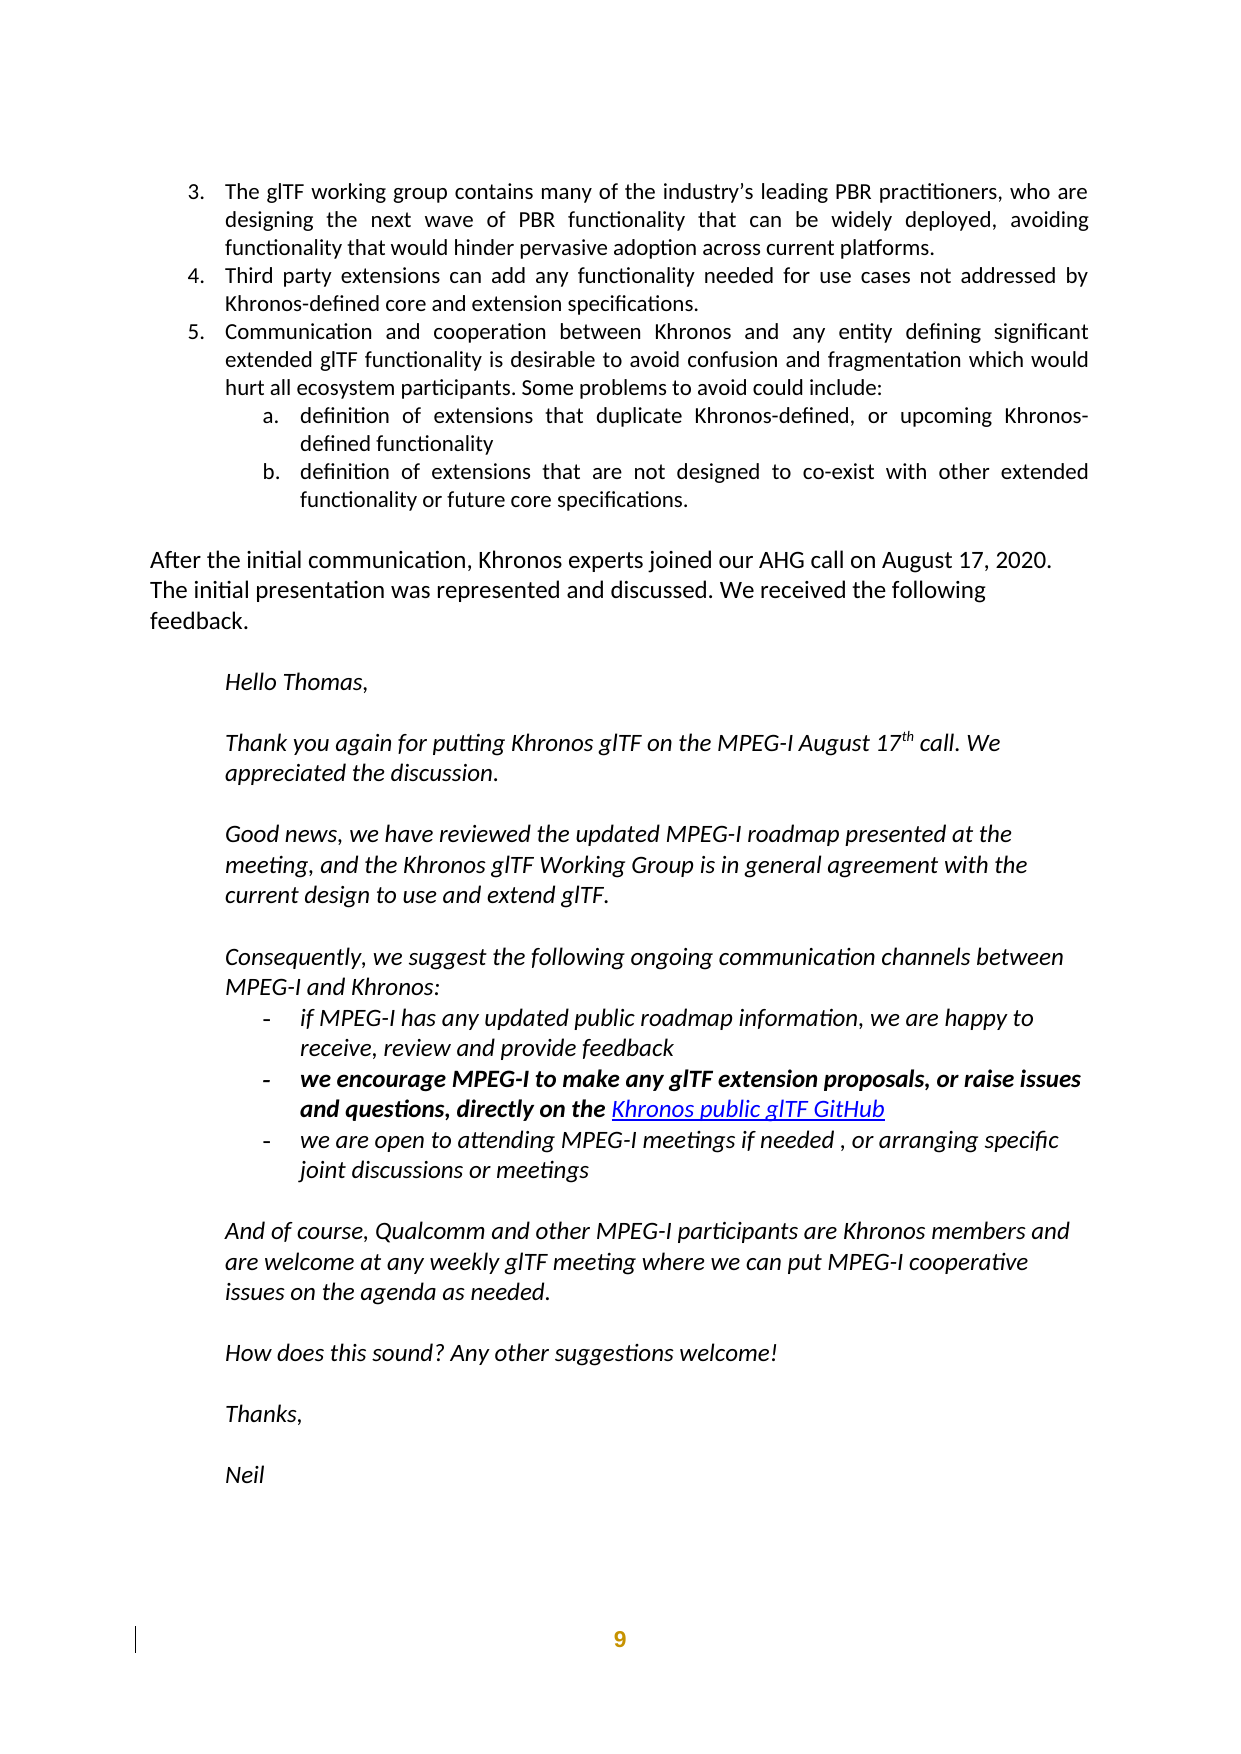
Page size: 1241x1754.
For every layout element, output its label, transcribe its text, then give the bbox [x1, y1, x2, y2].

list definition of extensions that are not designed to co-exist with other extended functionality or future core specifications. [262, 457, 1090, 513]
list if MPEG-I has any updated public roadmap information, we are happy to receive, review and provide feedback [262, 1002, 1090, 1063]
list definition of extensions that duplicate Khronos-defined, or upcoming Khronos-defined functionality [262, 401, 1090, 457]
list Communication and cooperation between Khronos and any entity defining significant extended glTF functionality is desirable to avoid confusion and fragmentation which would hurt all ecosystem participants. Some problems to avoid could include: [187, 317, 1090, 401]
list The glTF working group contains many of the industry’s leading PBR practitioners, who are designing the next wave of PBR functionality that can be widely deployed, avoiding functionality that would hinder pervasive adoption across current platforms. [187, 177, 1090, 261]
text Good news, we have reviewed the updated MPEG-I roadmap presented at the meeting, and the Khronos glTF Working Group is in general agreement with the current design to use and extend glTF. [225, 819, 1090, 910]
text Consequently, we suggest the following ongoing communication channels between MPEG-I and Khronos: [225, 941, 1090, 1002]
list Third party extensions can add any functionality needed for use cases not addressed by Khronos-defined core and extension specifications. [187, 261, 1090, 317]
text And of course, Qualcomm and other MPEG-I participants are Khronos members and are welcome at any weekly glTF meeting where we can put MPEG-I cooperative issues on the agenda as needed. [225, 1215, 1090, 1307]
text After the initial communication, Khronos experts joined our AHG call on August 17, 2020. The initial presentation was represented and discussed. We received the following feedback. [150, 544, 1090, 636]
list we encourage MPEG-I to make any glTF extension proposals, or raise issues and questions, directly on the Khronos public glTF GitHub [262, 1063, 1090, 1124]
list we are open to attending MPEG-I meetings if needed , or arranging specific joint discussions or meetings [262, 1124, 1090, 1185]
text How does this sound? Any other suggestions welcome! [225, 1337, 1090, 1368]
text Thanks, [225, 1398, 1090, 1429]
text Neil [225, 1459, 1090, 1490]
text Thank you again for putting Khronos glTF on the MPEG-I August 17th call. We appreciated the discussion. [225, 727, 1090, 788]
text Hello Thomas, [225, 666, 1090, 697]
